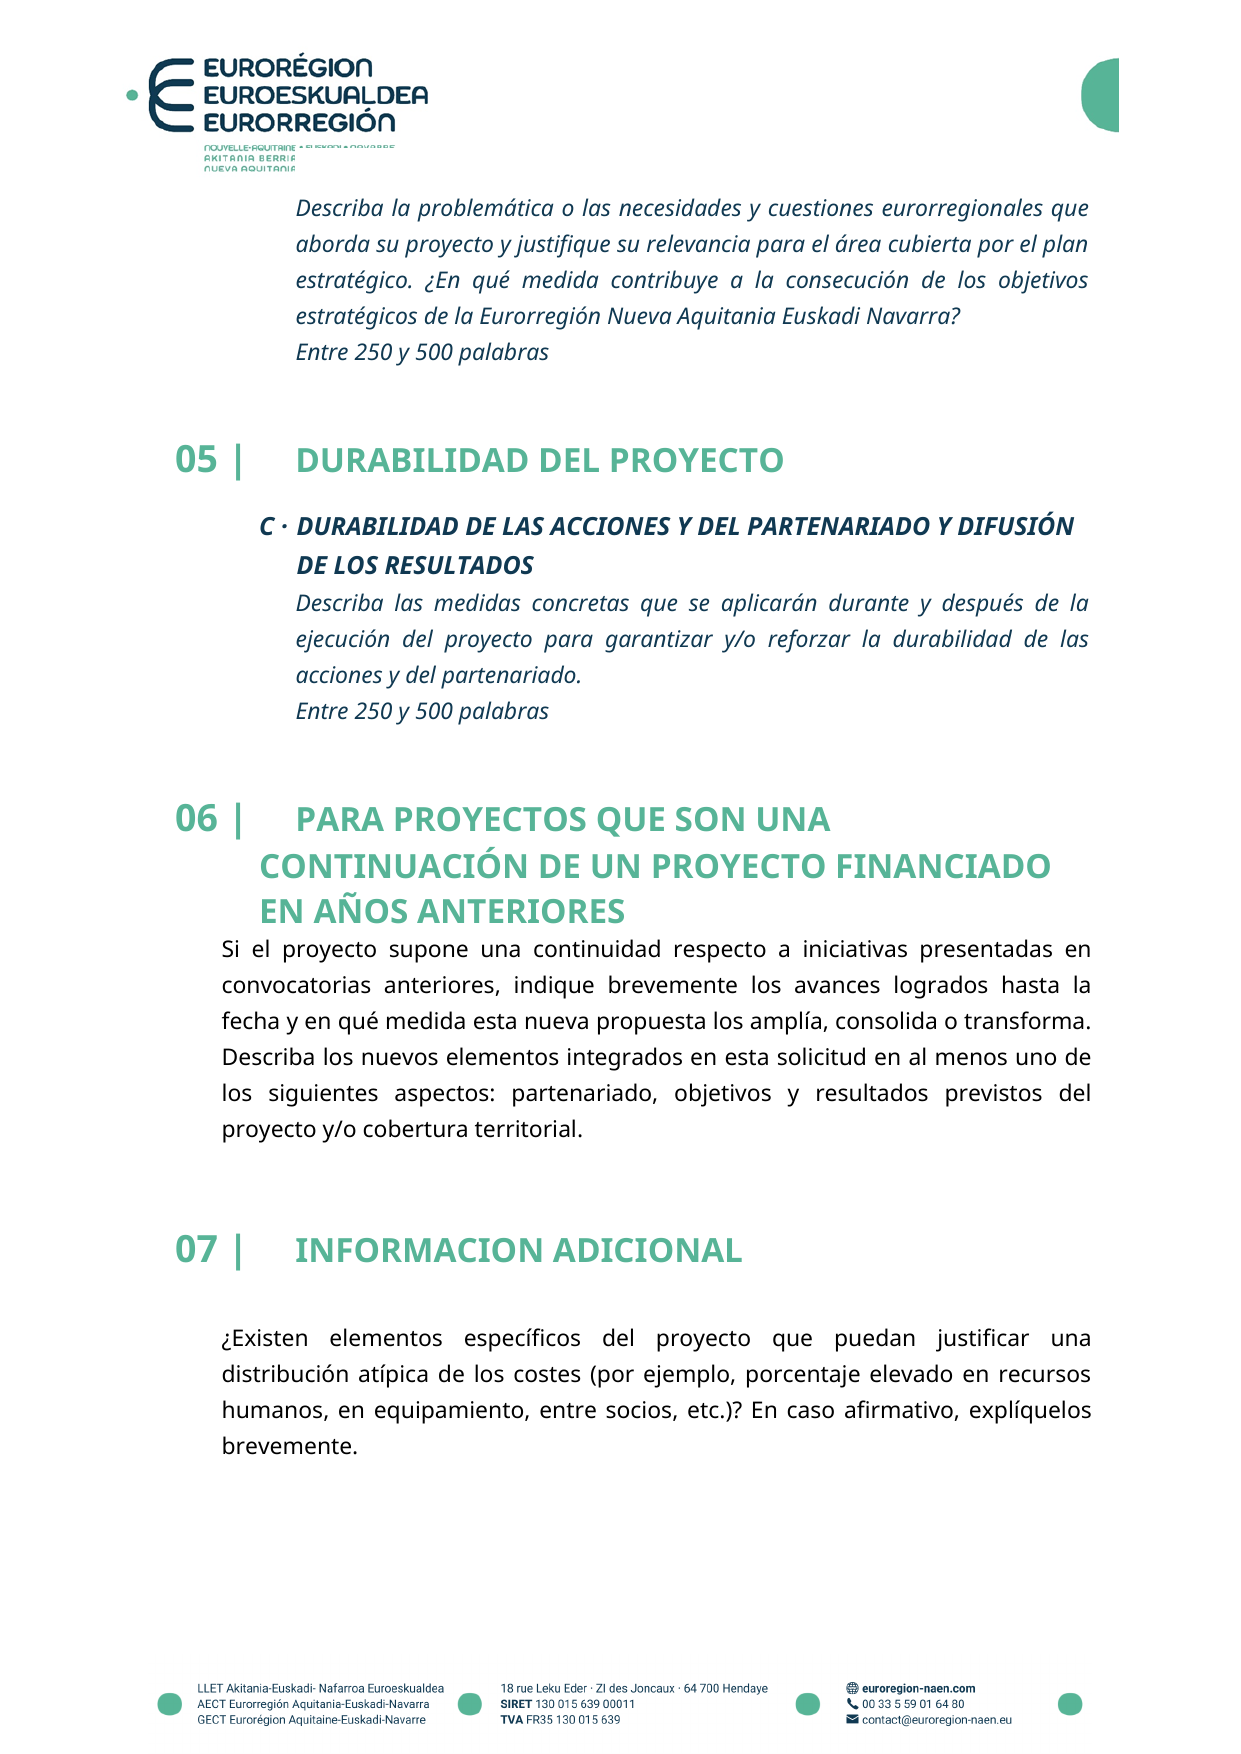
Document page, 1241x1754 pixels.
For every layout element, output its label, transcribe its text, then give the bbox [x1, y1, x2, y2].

subtitle Describa las medidas concretas que se aplicarán durante y después de la ejecución del proyecto para garantizar y/o reforzar la durabilidad de las acciones y del partenariado. [295, 587, 1093, 690]
text Si el proyecto supone una continuidad respecto a iniciativas presentadas en convocatorias anteriores, indique brevemente los avances logrados hasta la fecha y en qué medida esta nueva propuesta los amplía, consolida o transforma. Describa los nuevos elementos integrados en esta solicitud en al menos uno de los siguientes aspectos: partenariado, objetivos y resultados previstos del proyecto y/o cobertura territorial. [221, 933, 1093, 1144]
subtitle Entre 250 y 500 palabras [295, 336, 1093, 367]
subtitle PARA PROYECTOS QUE SON UNA CONTINUACIÓN DE UN PROYECTO FINANCIADO EN AÑOS ANTERIORES [221, 791, 1093, 933]
subtitle Describa la problemática o las necesidades y cuestiones eurorregionales que aborda su proyecto y justifique su relevancia para el área cubierta por el plan estratégico. ¿En qué medida contribuye a la consecución de los objetivos estratégicos de la Eurorregión Nueva Aquitania Euskadi Navarra? [295, 148, 1093, 331]
subtitle durabilidad del proyecto [221, 432, 1093, 483]
picture [147, 1654, 1093, 1754]
subtitle durabilidad de las acciones y del partenariado y difusión de los resultados [259, 508, 1093, 582]
text ¿Existen elementos específicos del proyecto que puedan justificar una distribución atípica de los costes (por ejemplo, porcentaje elevado en recursos humanos, en equipamiento, entre socios, etc.)? En caso afirmativo, explíquelos brevemente. [221, 1322, 1093, 1461]
subtitle informacion adicional [221, 1222, 1093, 1273]
subtitle Entre 250 y 500 palabras [295, 694, 1093, 726]
picture [48, 37, 1119, 187]
